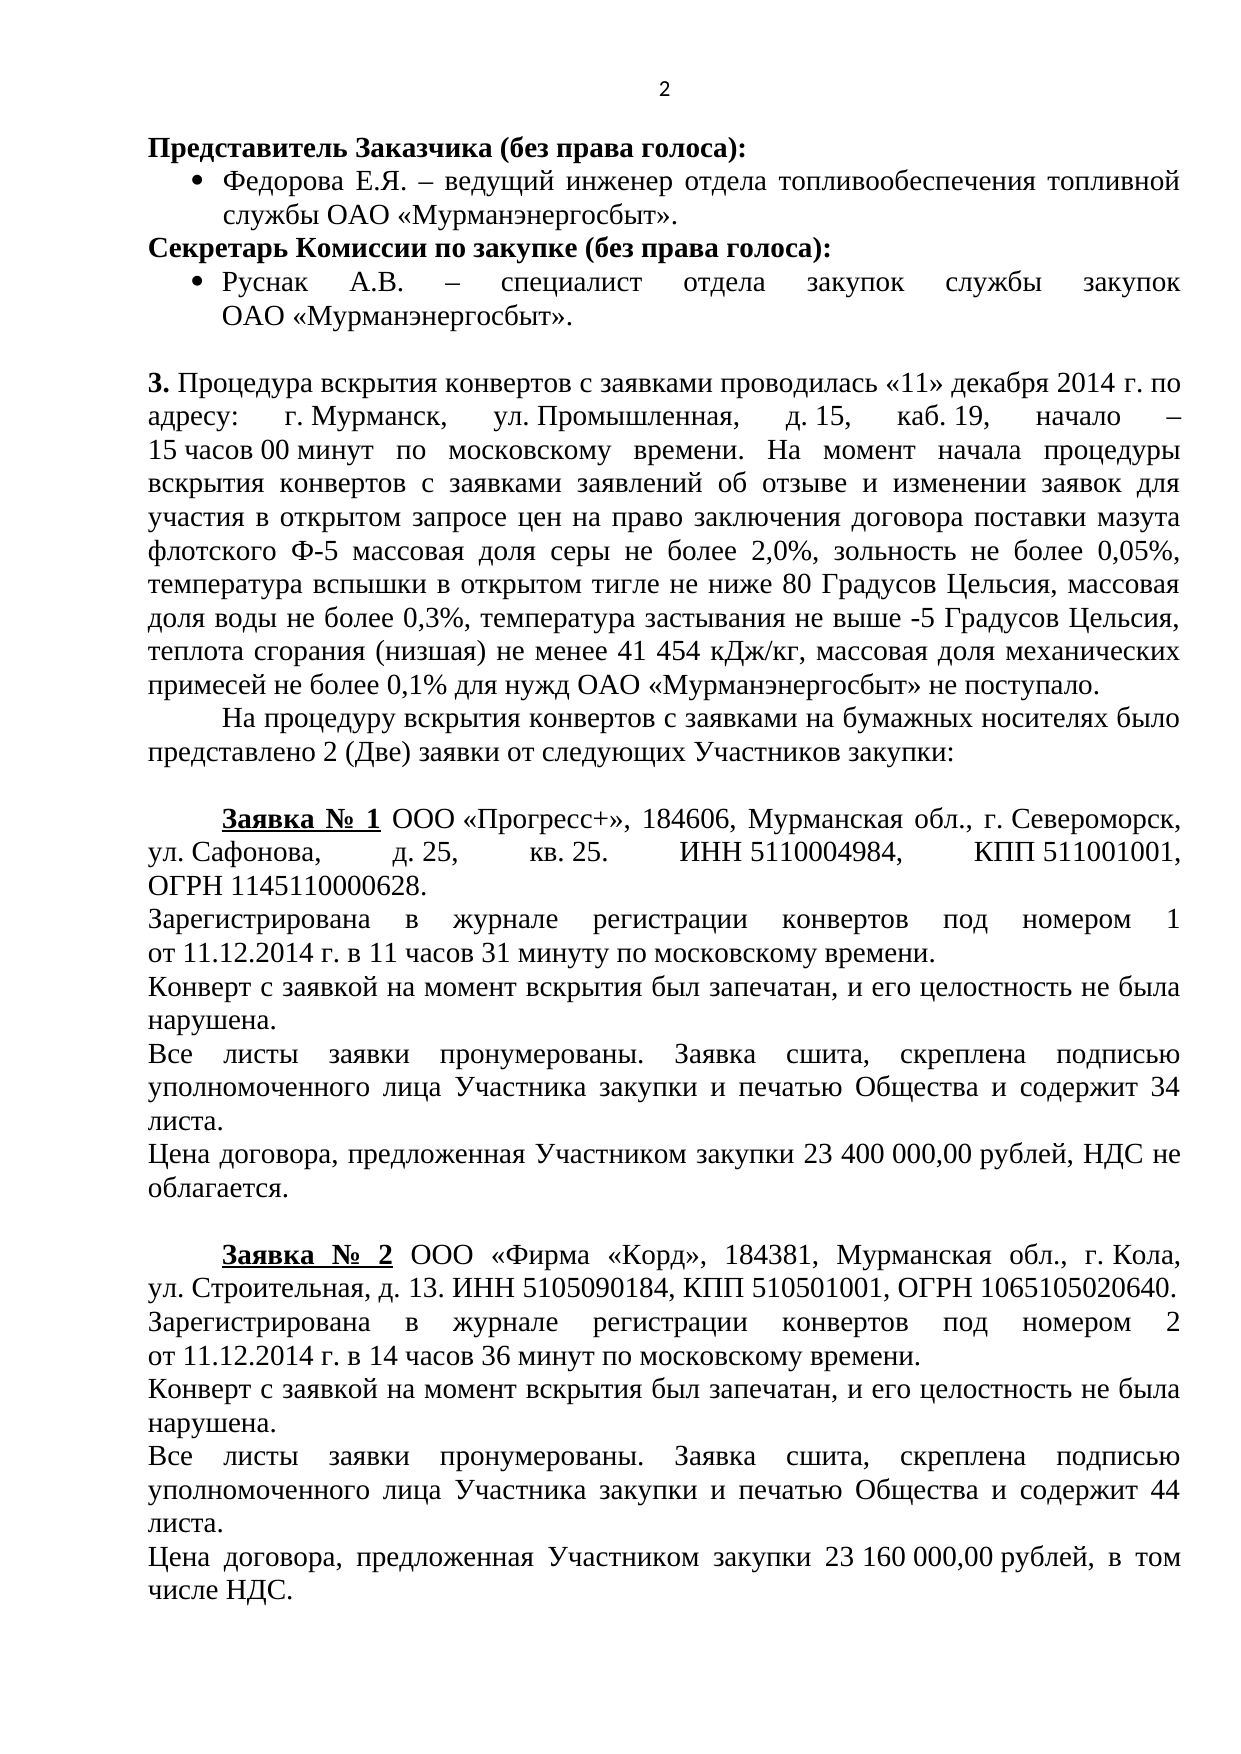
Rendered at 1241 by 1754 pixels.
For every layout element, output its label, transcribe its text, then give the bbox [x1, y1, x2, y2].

text Зарегистрирована в журнале регистрации конвертов под номером 1 от 11.12.2014 г. в 11 часов 31 минуту по московскому времени. [148, 902, 1181, 969]
text Представитель Заказчика (без права голоса): [148, 130, 1181, 163]
text Все листы заявки пронумерованы. Заявка сшита, скреплена подписью уполномоченного лица Участника закупки и печатью Общества и содержит 34 листа. [148, 1036, 1181, 1136]
list Федорова Е.Я. – ведущий инженер отдела топливообеспечения топливной службы ОАО «Мурманэнергосбыт». [192, 163, 1181, 231]
text Заявка № 1 ООО «Прогресс+», 184606, Мурманская обл., г. Североморск, ул. Сафонова, д. 25, кв. 25. ИНН 5110004984, КПП 511001001, ОГРН 1145110000628. [148, 801, 1181, 902]
text Зарегистрирована в журнале регистрации конвертов под номером 2 от 11.12.2014 г. в 14 часов 36 минут по московскому времени. [148, 1304, 1181, 1371]
text Цена договора, предложенная Участником закупки 23 400 000,00 рублей, НДС не облагается. [148, 1136, 1181, 1203]
text Цена договора, предложенная Участником закупки 23 160 000,00 рублей, в том числе НДС. [148, 1539, 1181, 1606]
text Секретарь Комиссии по закупке (без права голоса): [148, 231, 1181, 264]
list Руснак А.В. – специалист отдела закупок службы закупок ОАО «Мурманэнергосбыт». [192, 264, 1181, 331]
text Конверт с заявкой на момент вскрытия был запечатан, и его целостность не была нарушена. [148, 969, 1181, 1036]
text На процедуру вскрытия конвертов с заявками на бумажных носителях было представлено 2 (Две) заявки от следующих Участников закупки: [148, 700, 1181, 767]
text Заявка № 2 ООО «Фирма «Корд», 184381, Мурманская обл., г. Кола, ул. Строительная, д. 13. ИНН 5105090184, КПП 510501001, ОГРН 1065105020640. [148, 1237, 1181, 1304]
text Все листы заявки пронумерованы. Заявка сшита, скреплена подписью уполномоченного лица Участника закупки и печатью Общества и содержит 44 листа. [148, 1438, 1181, 1539]
text Конверт с заявкой на момент вскрытия был запечатан, и его целостность не была нарушена. [148, 1371, 1181, 1438]
text 3. Процедура вскрытия конвертов с заявками проводилась «11» декабря 2014 г. по адресу: г. Мурманск, ул. Промышленная, д. 15, каб. 19, начало – 15 часов 00 минут по московскому времени. На момент начала процедуры вскрытия конвертов с заявками заявлений об отзыве и изменении заявок для участия в открытом запросе цен на право заключения договора поставки мазута флотского Ф-5 массовая доля серы не более 2,0%, зольность не более 0,05%, температура вспышки в открытом тигле не ниже 80 Градусов Цельсия, массовая доля воды не более 0,3%, температура застывания не выше -5 Градусов Цельсия, теплота сгорания (низшая) не менее 41 454 кДж/кг, массовая доля механических примесей не более 0,1% для нужд ОАО «Мурманэнергосбыт» не поступало. [148, 365, 1181, 700]
